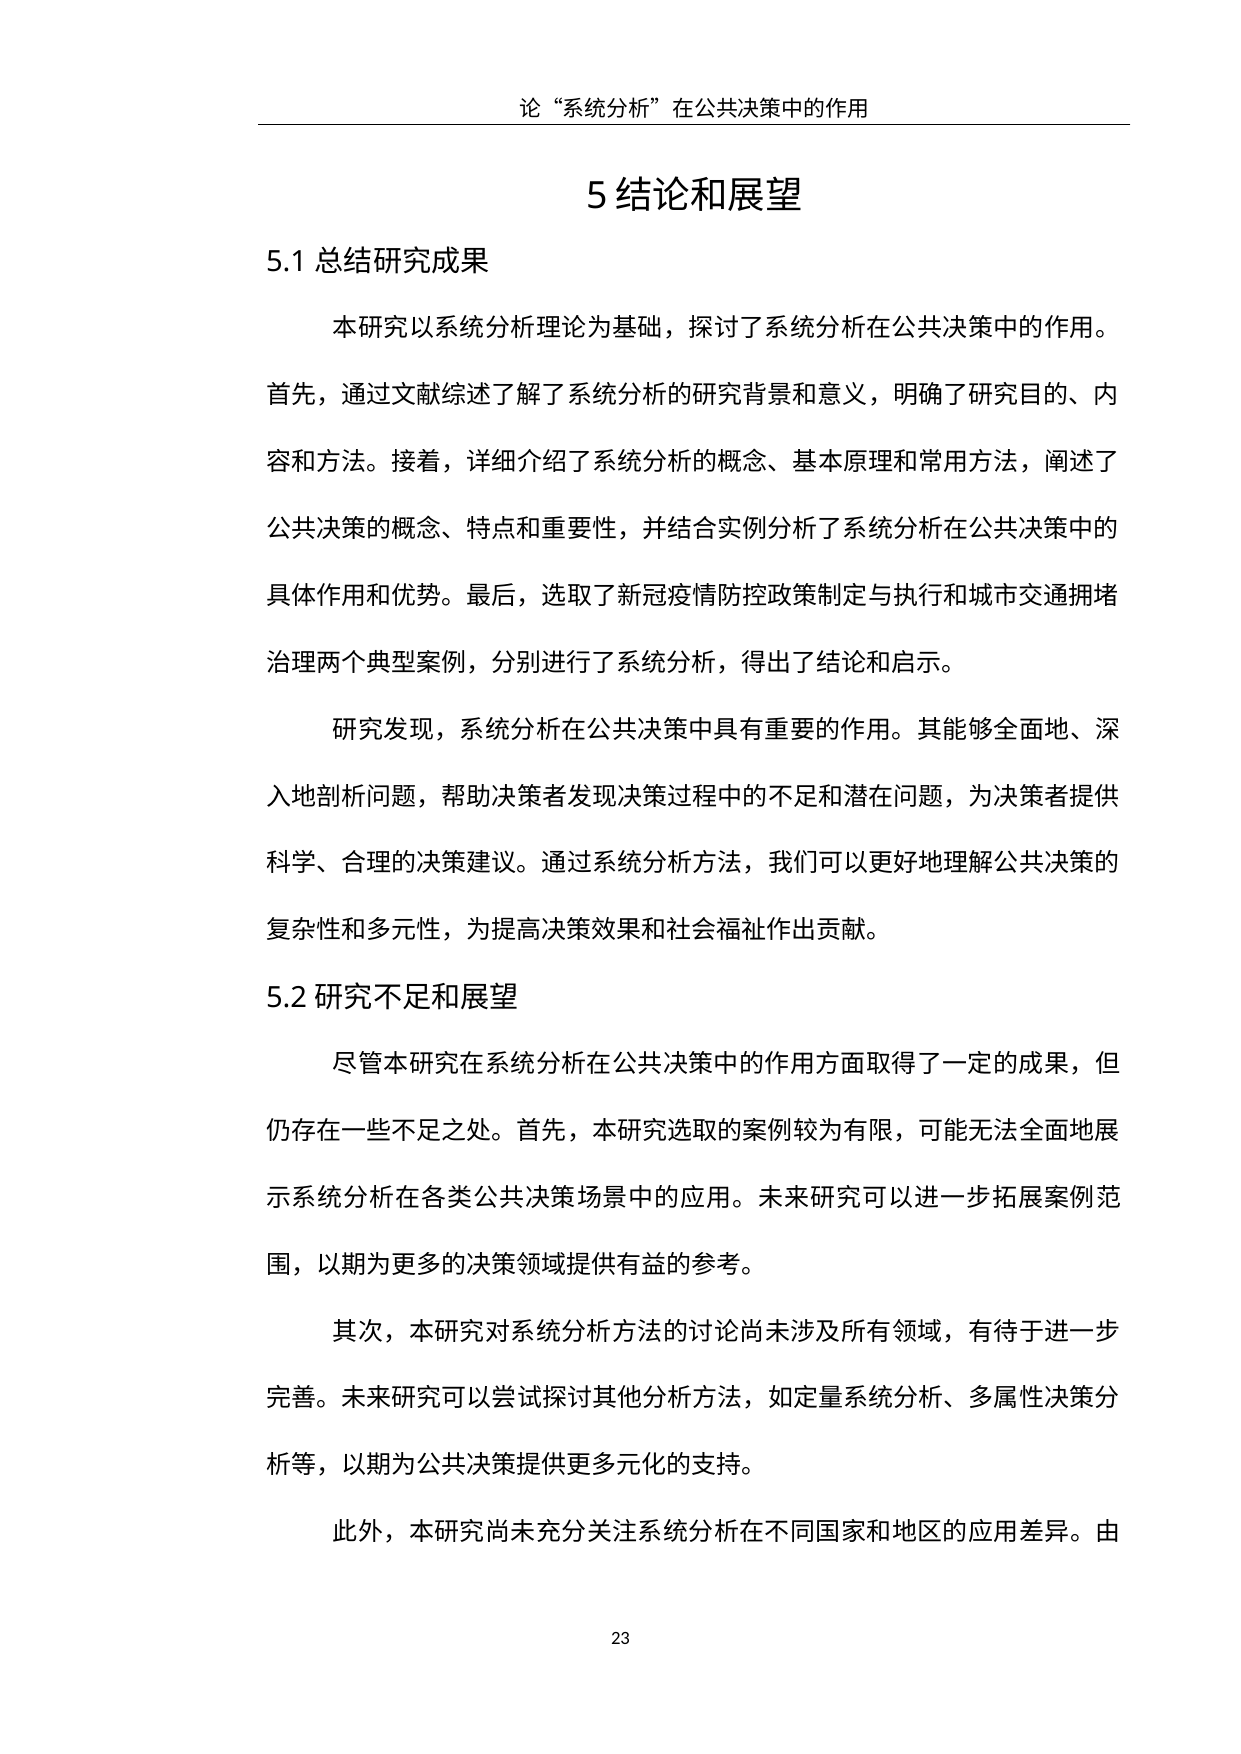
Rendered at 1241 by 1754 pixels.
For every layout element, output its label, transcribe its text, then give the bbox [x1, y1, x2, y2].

text 其次，本研究对系统分析方法的讨论尚未涉及所有领域，有待于进一步完善。未来研究可以尝试探讨其他分析方法，如定量系统分析、多属性决策分析等，以期为公共决策提供更多元化的支持。 [266, 1296, 1122, 1496]
text 本研究以系统分析理论为基础，探讨了系统分析在公共决策中的作用。首先，通过文献综述了解了系统分析的研究背景和意义，明确了研究目的、内容和方法。接着，详细介绍了系统分析的概念、基本原理和常用方法，阐述了公共决策的概念、特点和重要性，并结合实例分析了系统分析在公共决策中的具体作用和优势。最后，选取了新冠疫情防控政策制定与执行和城市交通拥堵治理两个典型案例，分别进行了系统分析，得出了结论和启示。 [266, 292, 1122, 694]
subtitle 5.1 总结研究成果 [266, 226, 1122, 292]
text 此外，本研究尚未充分关注系统分析在不同国家和地区的应用差异。由于公共决策往往受到国家、地区和文化背景的影响，未来研究可以进一步关注这些影响因素，为不同国家和地区的公共决策提供更为合适的系统分析方法和建议。 [266, 1496, 1122, 1563]
subtitle 5结论和展望 [266, 159, 1122, 226]
subtitle 5.2 研究不足和展望 [266, 961, 1122, 1028]
text 研究发现，系统分析在公共决策中具有重要的作用。其能够全面地、深入地剖析问题，帮助决策者发现决策过程中的不足和潜在问题，为决策者提供科学、合理的决策建议。通过系统分析方法，我们可以更好地理解公共决策的复杂性和多元性，为提高决策效果和社会福祉作出贡献。 [266, 694, 1122, 961]
text 尽管本研究在系统分析在公共决策中的作用方面取得了一定的成果，但仍存在一些不足之处。首先，本研究选取的案例较为有限，可能无法全面地展示系统分析在各类公共决策场景中的应用。未来研究可以进一步拓展案例范围，以期为更多的决策领域提供有益的参考。 [266, 1028, 1122, 1296]
